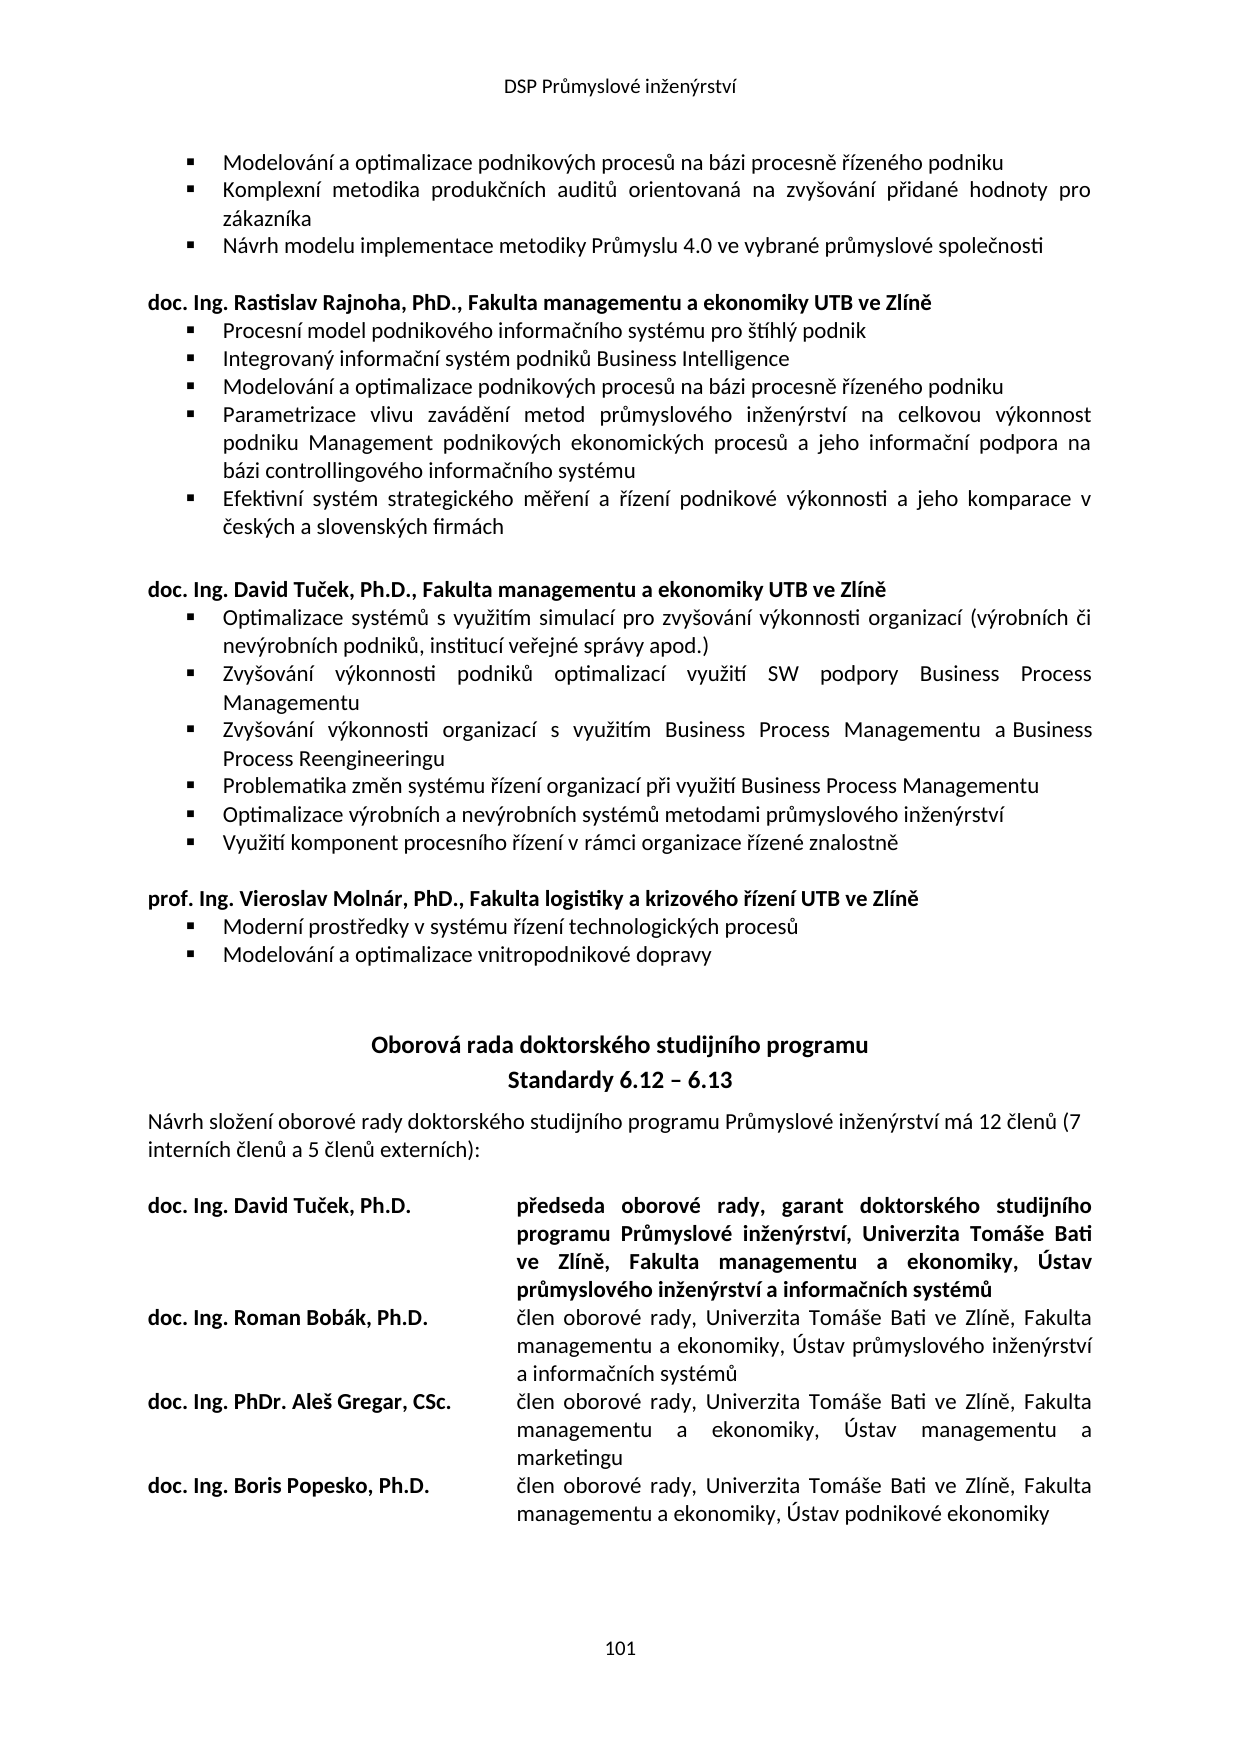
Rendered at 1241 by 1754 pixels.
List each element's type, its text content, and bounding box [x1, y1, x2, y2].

list Zvyšování výkonnosti podniků optimalizací využití SW podpory Business Process Managementu [185, 659, 1093, 716]
list Využití komponent procesního řízení v rámci organizace řízené znalostně [185, 828, 1093, 856]
list Návrh modelu implementace metodiky Průmyslu 4.0 ve vybrané průmyslové společnosti [185, 232, 1093, 260]
subtitle Oborová rada doktorského studijního programu [148, 1029, 1093, 1060]
list Modelování a optimalizace podnikových procesů na bázi procesně řízeného podniku [185, 372, 1093, 400]
text doc. Ing. Rastislav Rajnoha, PhD., Fakulta managementu a ekonomiky UTB ve Zlíně [148, 288, 1093, 316]
list Procesní model podnikového informačního systému pro štíhlý podnik [185, 316, 1093, 344]
list Parametrizace vlivu zavádění metod průmyslového inženýrství na celkovou výkonnost podniku Management podnikových ekonomických procesů a jeho informační podpora na bázi controllingového informačního systému [185, 400, 1093, 484]
list Moderní prostředky v systému řízení technologických procesů [185, 912, 1093, 941]
list Integrovaný informační systém podniků Business Intelligence [185, 344, 1093, 372]
text doc. Ing. Boris Popesko, Ph.D. člen oborové rady, Univerzita Tomáše Bati ve Zlíně, Fakulta managementu a ekonomiky, Ústav podnikové ekonomiky [148, 1471, 1093, 1527]
text doc. Ing. PhDr. Aleš Gregar, CSc. člen oborové rady, Univerzita Tomáše Bati ve Zlíně, Fakulta managementu a ekonomiky, Ústav managementu a marketingu [148, 1387, 1093, 1471]
text doc. Ing. David Tuček, Ph.D. předseda oborové rady, garant doktorského studijního programu Průmyslové inženýrství, Univerzita Tomáše Bati ve Zlíně, Fakulta managementu a ekonomiky, Ústav průmyslového inženýrství a informačních systémů [148, 1191, 1093, 1303]
list Optimalizace systémů s využitím simulací pro zvyšování výkonnosti organizací (výrobních či nevýrobních podniků, institucí veřejné správy apod.) [185, 603, 1093, 659]
text doc. Ing. Roman Bobák, Ph.D. člen oborové rady, Univerzita Tomáše Bati ve Zlíně, Fakulta managementu a ekonomiky, Ústav průmyslového inženýrství a informačních systémů [148, 1303, 1093, 1387]
text prof. Ing. Vieroslav Molnár, PhD., Fakulta logistiky a krizového řízení UTB ve Zlíně [148, 884, 1093, 912]
list Modelování a optimalizace podnikových procesů na bázi procesně řízeného podniku [185, 148, 1093, 176]
list Zvyšování výkonnosti organizací s využitím Business Process Managementu a Business Process Reengineeringu [185, 716, 1093, 772]
list Problematika změn systému řízení organizací při využití Business Process Managementu [185, 772, 1093, 800]
list Modelování a optimalizace vnitropodnikové dopravy [185, 941, 1093, 968]
list Optimalizace výrobních a nevýrobních systémů metodami průmyslového inženýrství [185, 800, 1093, 828]
text Návrh složení oborové rady doktorského studijního programu Průmyslové inženýrství má 12 členů (7 interních členů a 5 členů externích): [148, 1107, 1093, 1163]
text doc. Ing. David Tuček, Ph.D., Fakulta managementu a ekonomiky UTB ve Zlíně [148, 576, 1093, 603]
list Komplexní metodika produkčních auditů orientovaná na zvyšování přidané hodnoty pro zákazníka [185, 176, 1093, 232]
subtitle Standardy 6.12 – 6.13 [148, 1064, 1093, 1095]
list Efektivní systém strategického měření a řízení podnikové výkonnosti a jeho komparace v českých a slovenských firmách [185, 484, 1093, 540]
